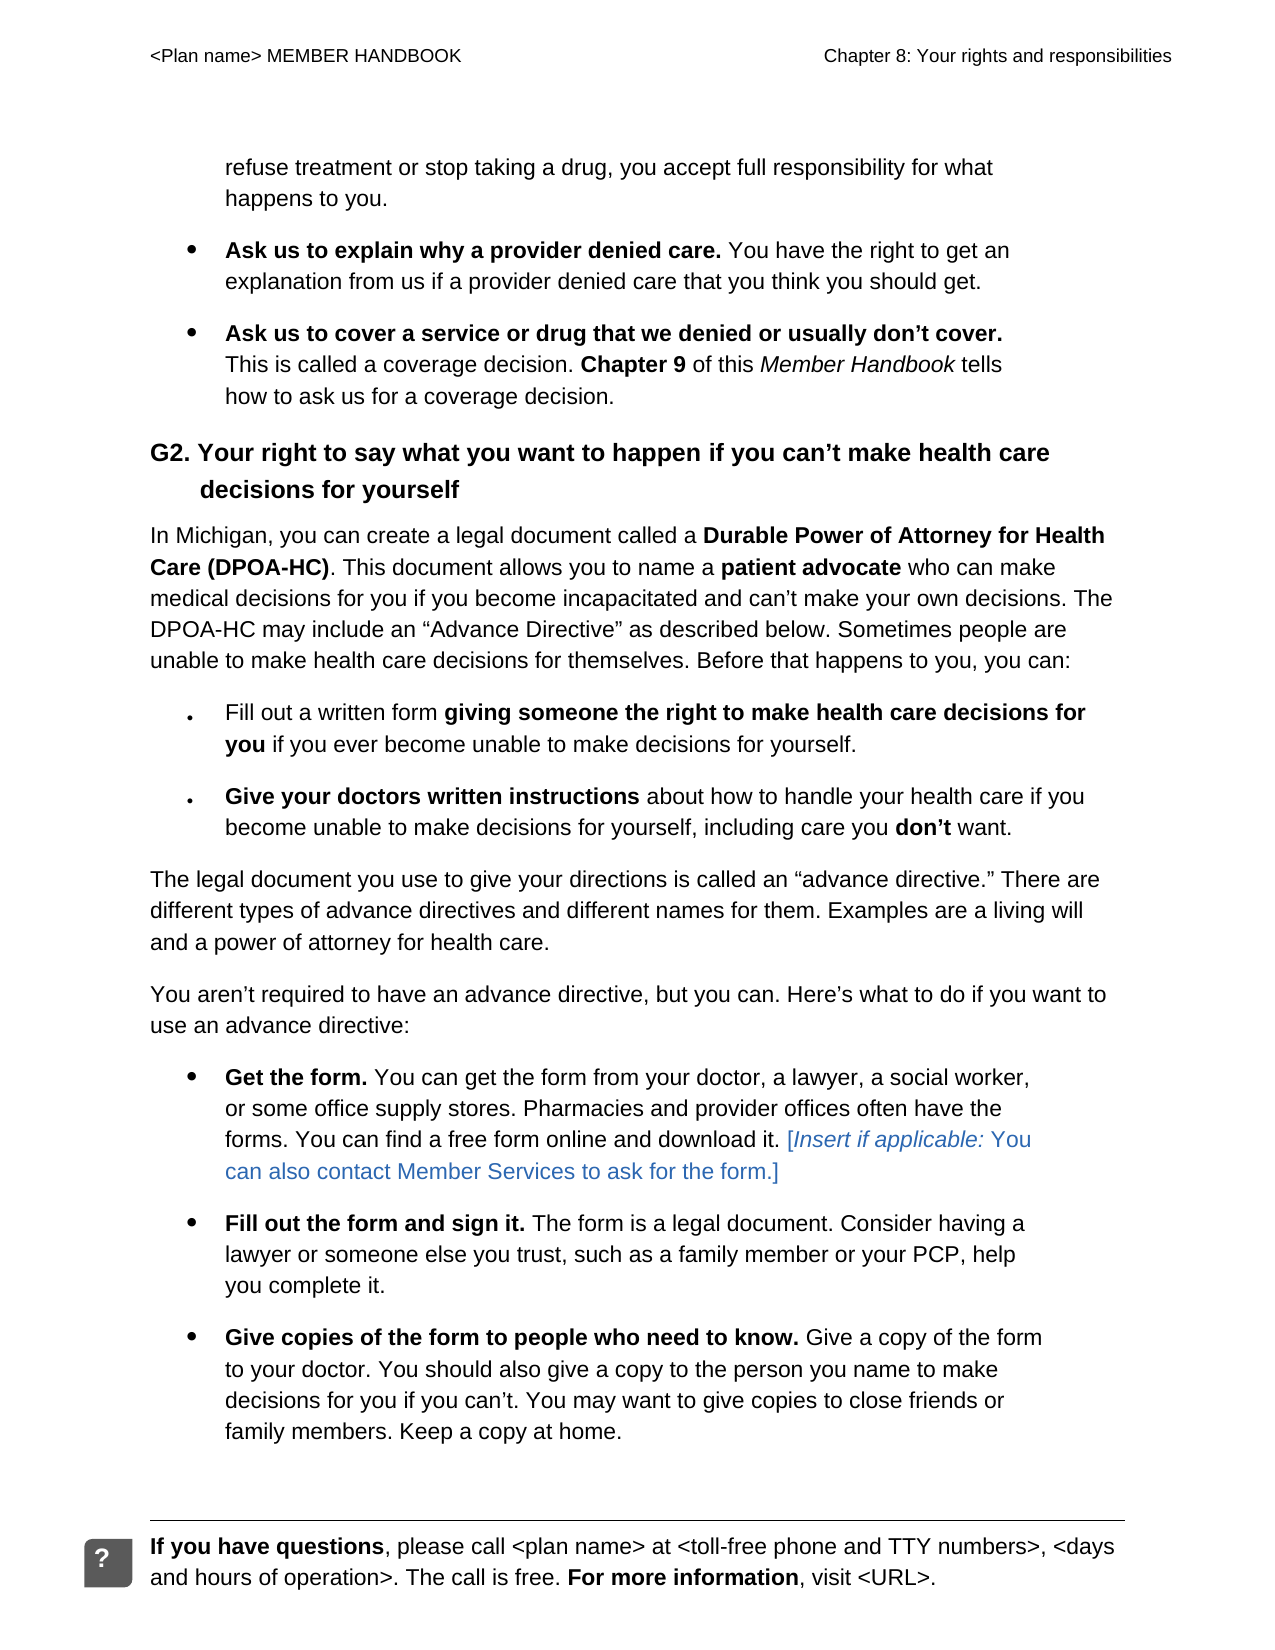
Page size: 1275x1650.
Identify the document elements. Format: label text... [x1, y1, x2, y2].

subtitle G2. Your right to say what you want to happen if you can’t make health care decisions for yourself [150, 431, 1125, 506]
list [187, 150, 1050, 212]
list Ask us to cover a service or drug that we denied or usually don’t cover. This is called a coverage decision. Chapter 9 of this Member Handbook tells how to ask us for a coverage decision. [187, 317, 1050, 410]
list Fill out a written form giving someone the right to make health care decisions for you if you ever become unable to make decisions for yourself. [187, 696, 1125, 758]
list Give your doctors written instructions about how to handle your health care if you become unable to make decisions for yourself, including care you don’t want. [187, 779, 1125, 842]
list Fill out the form and sign it. The form is a legal document. Consider having a lawyer or someone else you trust, such as a family member or your PCP, help you complete it. [187, 1206, 1050, 1300]
text The legal document you use to give your directions is called an “advance directive.” There are different types of advance directives and different names for them. Examples are a living will and a power of attorney for health care. [150, 862, 1125, 956]
text You aren’t required to have an advance directive, but you can. Here’s what to do if you want to use an advance directive: [150, 977, 1125, 1039]
list Get the form. You can get the form from your doctor, a lawyer, a social worker, or some office supply stores. Pharmacies and provider offices often have the forms. You can find a free form online and download it. [Insert if applicable: You can also contact Member Services to ask for the form.] [187, 1060, 1050, 1185]
text In Michigan, you can create a legal document called a Durable Power of Attorney for Health Care (DPOA-HC). This document allows you to name a patient advocate who can make medical decisions for you if you become incapacitated and can’t make your own decisions. The DPOA-HC may include an “Advance Directive” as described below. Sometimes people are unable to make health care decisions for themselves. Before that happens to you, you can: [150, 519, 1125, 675]
list Give copies of the form to people who need to know. Give a copy of the form to your doctor. You should also give a copy to the person you name to make decisions for you if you can’t. You may want to give copies to close friends or family members. Keep a copy at home. [187, 1321, 1050, 1446]
list Ask us to explain why a provider denied care. You have the right to get an explanation from us if a provider denied care that you think you should get. [187, 233, 1050, 296]
